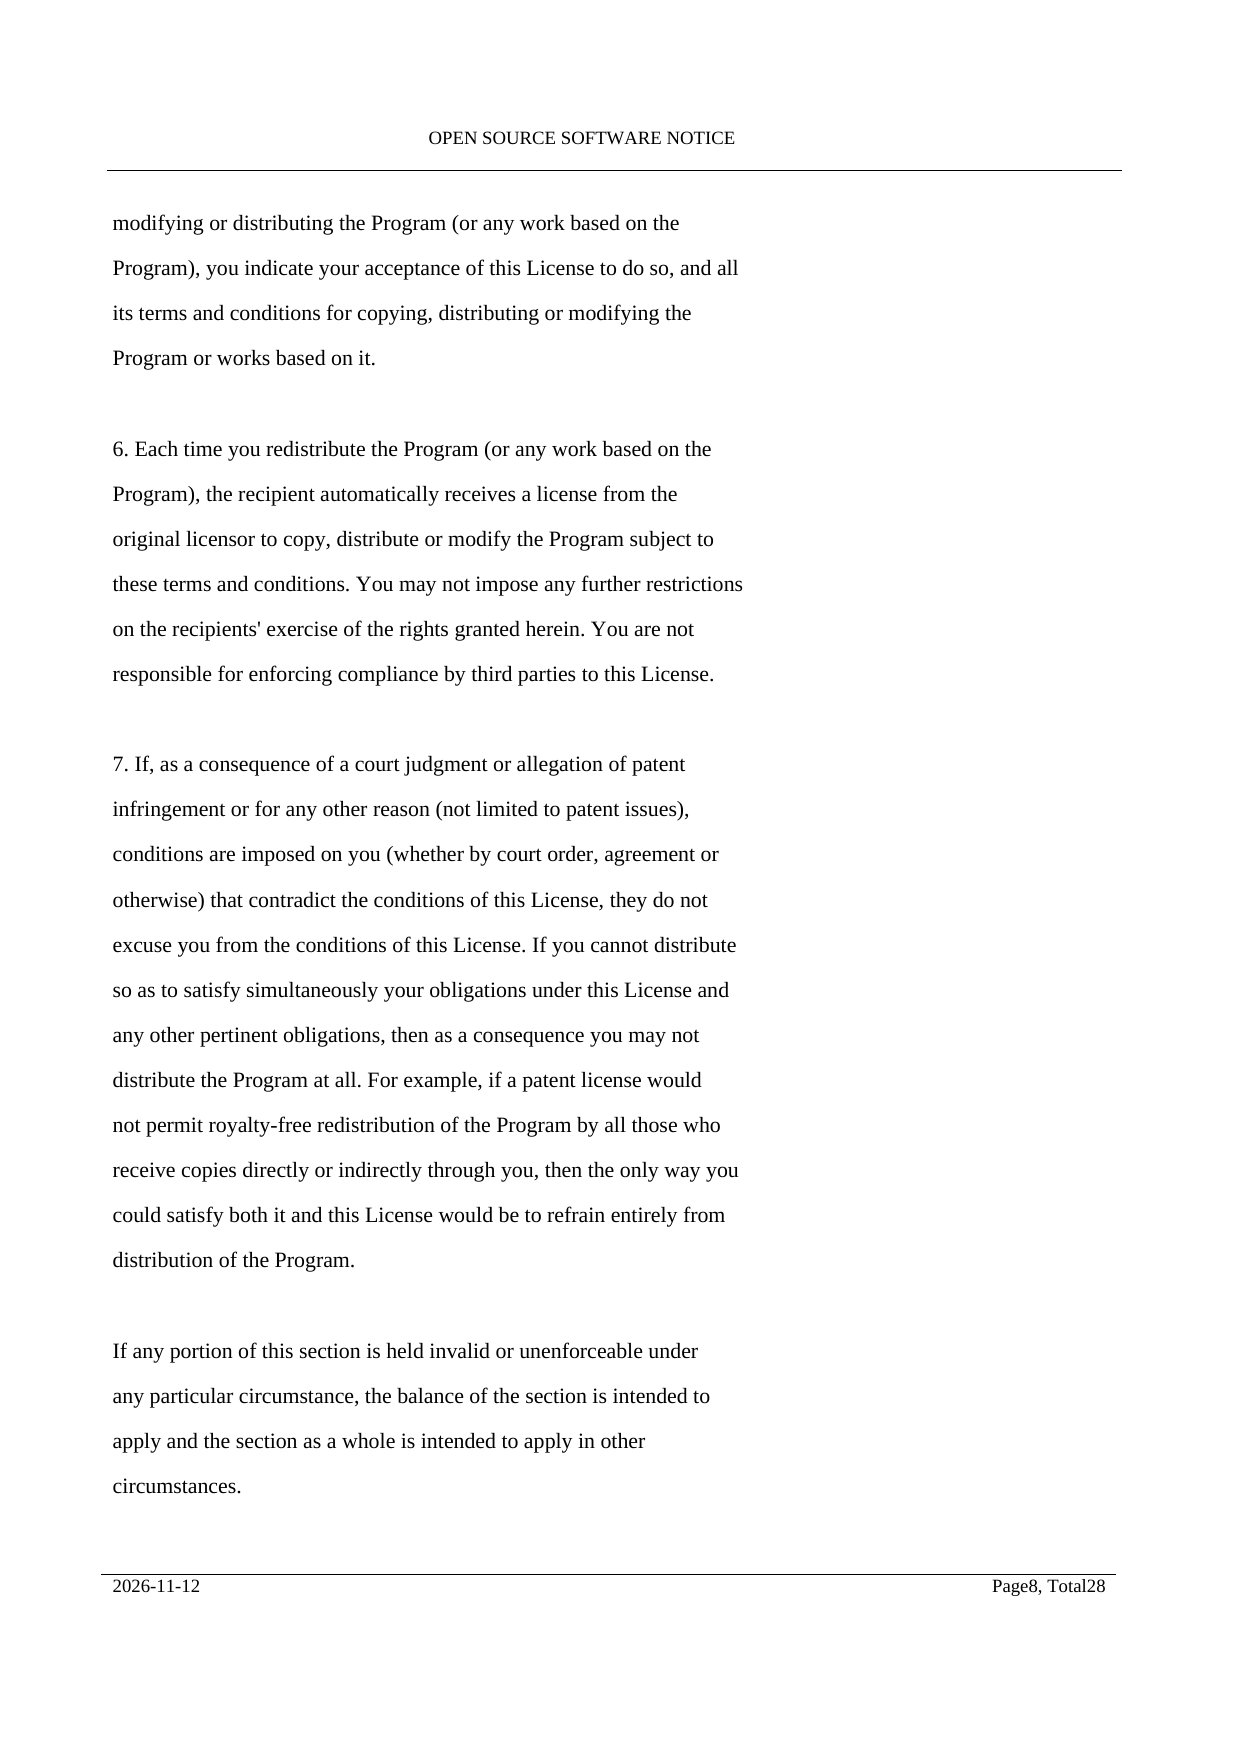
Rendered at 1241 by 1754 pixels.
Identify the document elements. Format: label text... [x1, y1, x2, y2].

text excuse you from the conditions of this License. If you cannot distribute [112, 928, 1128, 961]
text circumstances. [112, 1469, 1128, 1502]
text infringement or for any other reason (not limited to patent issues), [112, 793, 1128, 825]
text on the recipients' exercise of the rights granted herein. You are not [112, 612, 1128, 645]
text If any portion of this section is held invalid or unenforceable under [112, 1334, 1128, 1366]
text any other pertinent obligations, then as a consequence you may not [112, 1018, 1128, 1051]
text responsible for enforcing compliance by third parties to this License. [112, 657, 1128, 690]
text Program), the recipient automatically receives a license from the [112, 477, 1128, 509]
text distribute the Program at all. For example, if a patent license would [112, 1063, 1128, 1096]
text Program or works based on it. [112, 342, 1128, 374]
text 6. Each time you redistribute the Program (or any work based on the [112, 432, 1128, 464]
text not permit royalty-free redistribution of the Program by all those who [112, 1108, 1128, 1141]
text any particular circumstance, the balance of the section is intended to [112, 1379, 1128, 1412]
text could satisfy both it and this License would be to refrain entirely from [112, 1199, 1128, 1231]
text distribution of the Program. [112, 1244, 1128, 1276]
text otherwise) that contradict the conditions of this License, they do not [112, 883, 1128, 915]
text so as to satisfy simultaneously your obligations under this License and [112, 973, 1128, 1006]
text receive copies directly or indirectly through you, then the only way you [112, 1153, 1128, 1186]
text modifying or distributing the Program (or any work based on the [112, 206, 1128, 239]
text apply and the section as a whole is intended to apply in other [112, 1424, 1128, 1457]
text 7. If, as a consequence of a court judgment or allegation of patent [112, 748, 1128, 780]
text these terms and conditions. You may not impose any further restrictions [112, 567, 1128, 600]
text Program), you indicate your acceptance of this License to do so, and all [112, 251, 1128, 284]
text conditions are imposed on you (whether by court order, agreement or [112, 838, 1128, 870]
text its terms and conditions for copying, distributing or modifying the [112, 297, 1128, 329]
text original licensor to copy, distribute or modify the Program subject to [112, 522, 1128, 554]
